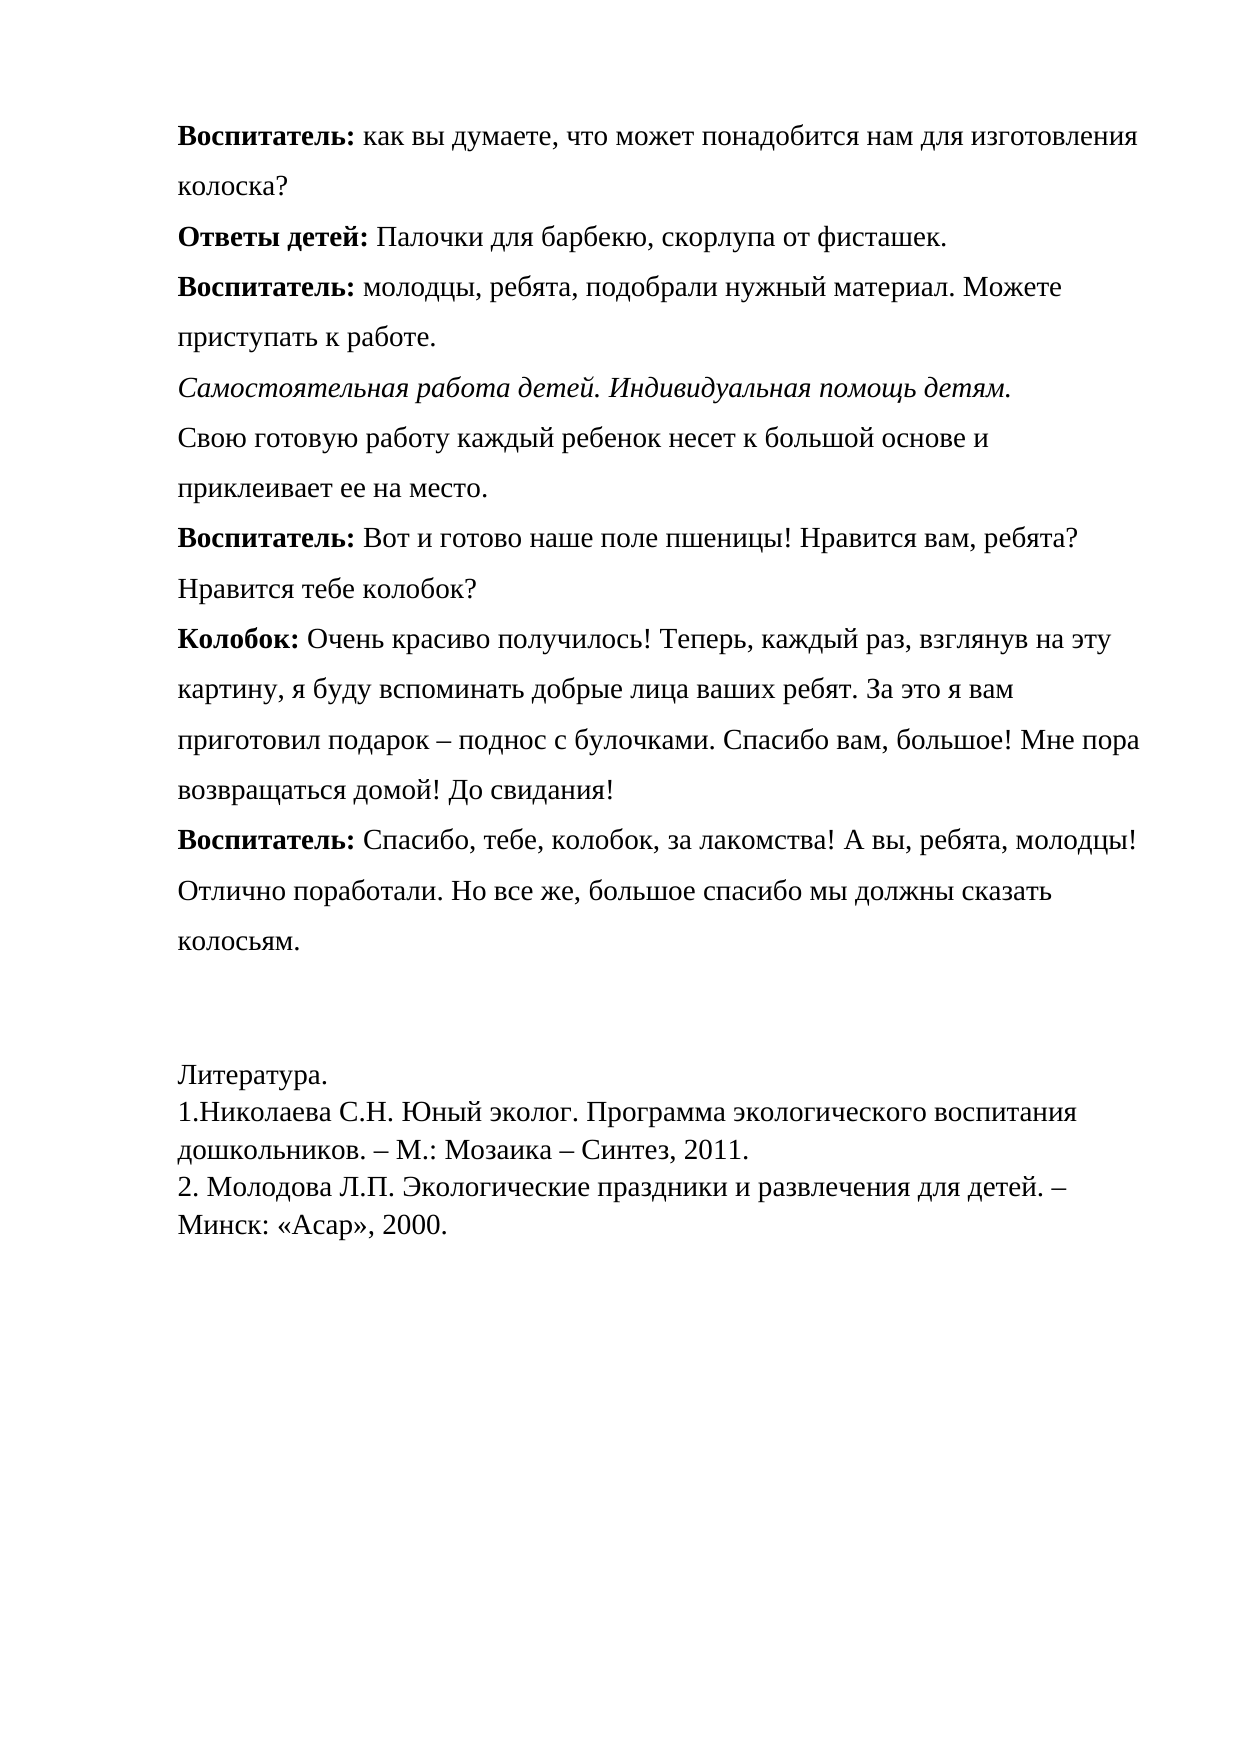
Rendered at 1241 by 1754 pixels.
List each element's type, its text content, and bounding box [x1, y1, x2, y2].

text 2. Молодова Л.П. Экологические праздники и развлечения для детей. – Минск: «Асар», 2000. [177, 1165, 1152, 1240]
text Воспитатель: как вы думаете, что может понадобится нам для изготовления колоска? [177, 118, 1152, 202]
text Самостоятельная работа детей. Индивидуальная помощь детям. [177, 370, 1152, 403]
text 1.Николаева С.Н. Юный эколог. Программа экологического воспитания дошкольников. – М.: Мозаика – Синтез, 2011. [177, 1090, 1152, 1165]
text Свою готовую работу каждый ребенок несет к большой основе и приклеивает ее на место. [177, 420, 1152, 504]
text Ответы детей: Палочки для барбекю, скорлупа от фисташек. [177, 219, 1152, 252]
text Воспитатель: молодцы, ребята, подобрали нужный материал. Можете приступать к работе. [177, 269, 1152, 353]
text Воспитатель: Спасибо, тебе, колобок, за лакомства! А вы, ребята, молодцы! Отлично поработали. Но все же, большое спасибо мы должны сказать колосьям. [177, 822, 1152, 957]
text Литература. [177, 1053, 1152, 1090]
text Колобок: Очень красиво получилось! Теперь, каждый раз, взглянув на эту картину, я буду вспоминать добрые лица ваших ребят. За это я вам приготовил подарок – поднос с булочками. Спасибо вам, большое! Мне пора возвращаться домой! До свидания! [177, 621, 1152, 806]
text Воспитатель: Вот и готово наше поле пшеницы! Нравится вам, ребята? Нравится тебе колобок? [177, 521, 1152, 604]
